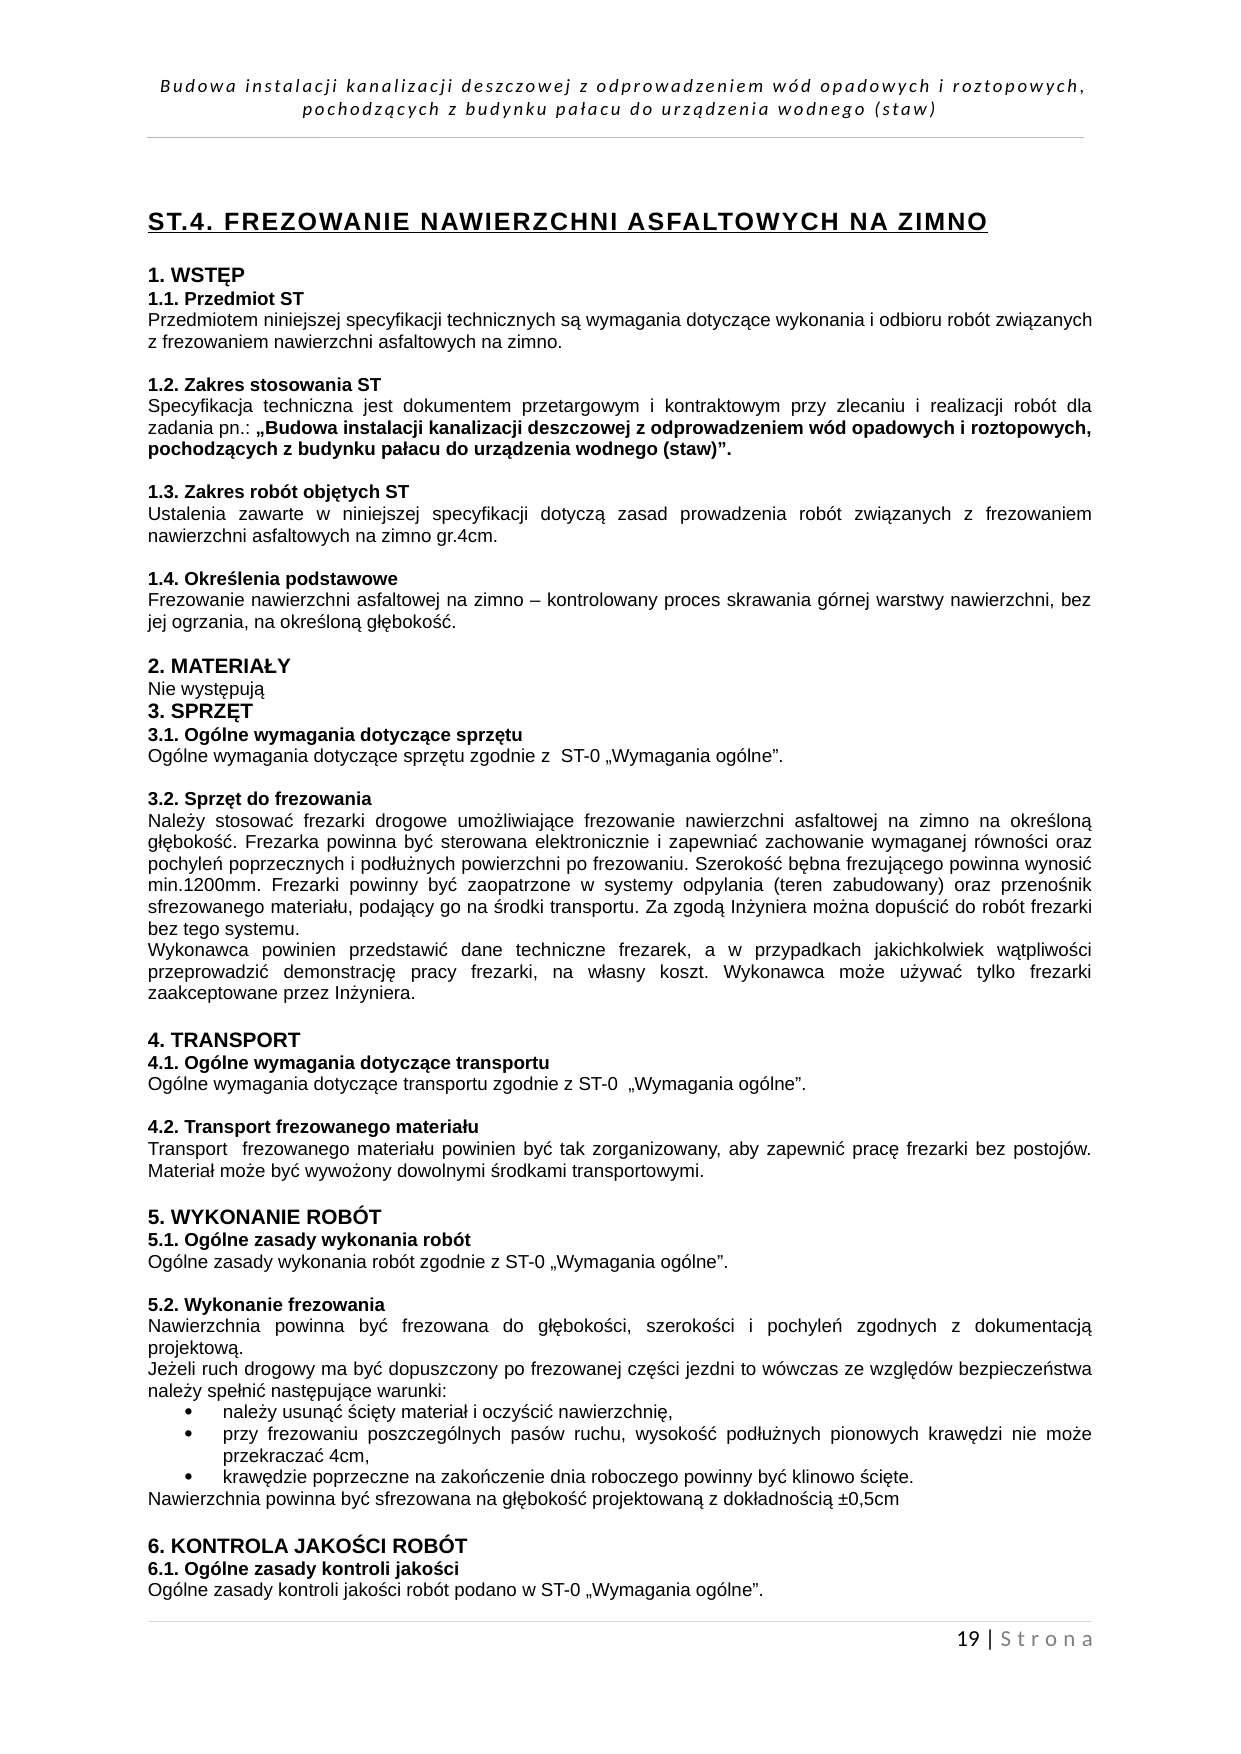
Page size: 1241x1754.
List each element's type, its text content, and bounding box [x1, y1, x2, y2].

text Należy stosować frezarki drogowe umożliwiające frezowanie nawierzchni asfaltowej na zimno na określoną głębokość. Frezarka powinna być sterowana elektronicznie i zapewniać zachowanie wymaganej równości oraz pochyleń poprzecznych i podłużnych powierzchni po frezowaniu. Szerokość bębna frezującego powinna wynosić min.1200mm. Frezarki powinny być zaopatrzone w systemy odpylania (teren zabudowany) oraz przenośnik sfrezowanego materiału, podający go na środki transportu. Za zgodą Inżyniera można dopuścić do robót frezarki bez tego systemu. [148, 809, 1092, 939]
text 1.4. Określenia podstawowe [148, 568, 1092, 589]
text Ogólne wymagania dotyczące sprzętu zgodnie z ST-0 „Wymagania ogólne”. [148, 745, 1092, 766]
text Przedmiotem niniejszej specyfikacji technicznych są wymagania dotyczące wykonania i odbioru robót związanych z frezowaniem nawierzchni asfaltowych na zimno. [148, 309, 1092, 352]
text 4.2. Transport frezowanego materiału [148, 1116, 1092, 1138]
text 3.2. Sprzęt do frezowania [148, 788, 1092, 809]
text 1. WSTĘP [148, 263, 1092, 287]
text 1.2. Zakres stosowania ST [148, 373, 1092, 395]
text 6. KONTROLA JAKOŚCI ROBÓT [148, 1533, 1092, 1557]
text Jeżeli ruch drogowy ma być dopuszczony po frezowanej części jezdni to wówczas ze względów bezpieczeństwa należy spełnić następujące warunki: [148, 1358, 1092, 1401]
text Nie występują [148, 678, 1092, 699]
text Specyfikacja techniczna jest dokumentem przetargowym i kontraktowym przy zlecaniu i realizacji robót dla zadania pn.: „Budowa instalacji kanalizacji deszczowej z odprowadzeniem wód opadowych i roztopowych, pochodzących z budynku pałacu do urządzenia wodnego (staw)”. [148, 395, 1092, 460]
text Ogólne wymagania dotyczące transportu zgodnie z ST-0 „Wymagania ogólne”. [148, 1073, 1092, 1095]
text Transport frezowanego materiału powinien być tak zorganizowany, aby zapewnić pracę frezarki bez postojów. Materiał może być wywożony dowolnymi środkami transportowymi. [148, 1138, 1092, 1181]
text 5.2. Wykonanie frezowania [148, 1293, 1092, 1315]
text 4. TRANSPORT [148, 1028, 1092, 1052]
text 1.3. Zakres robót objętych ST [148, 481, 1092, 503]
text Wykonawca powinien przedstawić dane techniczne frezarek, a w przypadkach jakichkolwiek wątpliwości przeprowadzić demonstrację pracy frezarki, na własny koszt. Wykonawca może używać tylko frezarki zaakceptowane przez Inżyniera. [148, 939, 1092, 1004]
text Ogólne zasady kontroli jakości robót podano w ST-0 „Wymagania ogólne”. [148, 1579, 1092, 1601]
list krawędzie poprzeczne na zakończenie dnia roboczego powinny być klinowo ścięte. [185, 1466, 1092, 1488]
text Nawierzchnia powinna być sfrezowana na głębokość projektowaną z dokładnością ±0,5cm [148, 1488, 1092, 1509]
list przy frezowaniu poszczególnych pasów ruchu, wysokość podłużnych pionowych krawędzi nie może przekraczać 4cm, [185, 1423, 1092, 1466]
text 5. WYKONANIE ROBÓT [148, 1205, 1092, 1229]
text 2. MATERIAŁY [148, 654, 1092, 678]
text 5.1. Ogólne zasady wykonania robót [148, 1229, 1092, 1250]
text 3. SPRZĘT [148, 699, 1092, 723]
text 1.1. Przedmiot ST [148, 287, 1092, 309]
text 3.1. Ogólne wymagania dotyczące sprzętu [148, 723, 1092, 745]
text Nawierzchnia powinna być frezowana do głębokości, szerokości i pochyleń zgodnych z dokumentacją projektową. [148, 1315, 1092, 1358]
list należy usunąć ścięty materiał i oczyścić nawierzchnię, [185, 1401, 1092, 1423]
text 6.1. Ogólne zasady kontroli jakości [148, 1557, 1092, 1579]
text Ustalenia zawarte w niniejszej specyfikacji dotyczą zasad prowadzenia robót związanych z frezowaniem nawierzchni asfaltowych na zimno gr.4cm. [148, 503, 1092, 546]
text Ogólne zasady wykonania robót zgodnie z ST-0 „Wymagania ogólne”. [148, 1250, 1092, 1272]
text Frezowanie nawierzchni asfaltowej na zimno – kontrolowany proces skrawania górnej warstwy nawierzchni, bez jej ogrzania, na określoną głębokość. [148, 589, 1092, 632]
subtitle ST.4. FREZOWANIE NAWIERZCHNI ASFALTOWYCH NA ZIMNO [148, 207, 1092, 236]
text 4.1. Ogólne wymagania dotyczące transportu [148, 1052, 1092, 1073]
